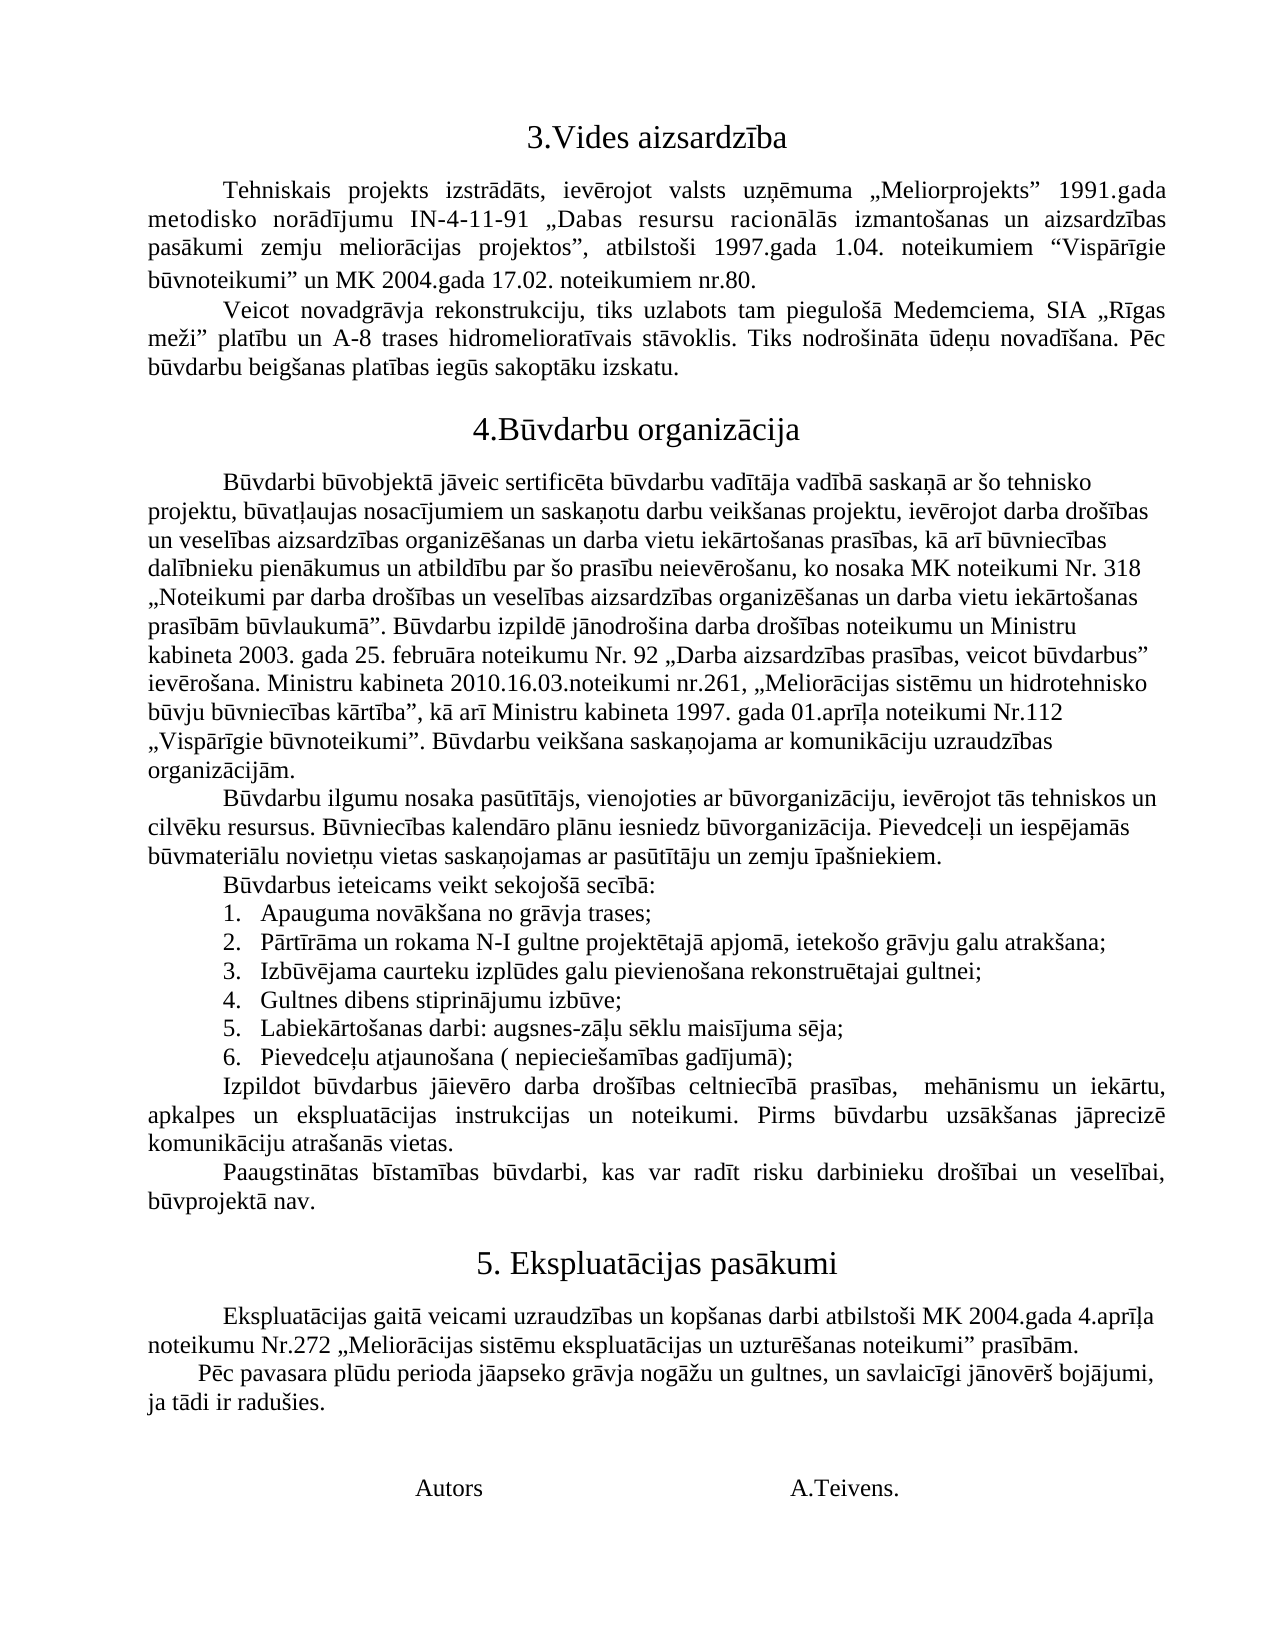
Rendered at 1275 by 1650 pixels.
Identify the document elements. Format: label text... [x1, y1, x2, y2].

list Apauguma novākšana no grāvja trases; [223, 898, 1166, 927]
text 3.Vides aizsardzība [148, 117, 1166, 156]
text Tehniskais projekts izstrādāts, ievērojot valsts uzņēmuma „Meliorprojekts” 1991.gada metodisko norādījumu IN-4-11-91 „Dabas resursu racionālās izmantošanas un aizsardzības pasākumi zemju meliorācijas projektos”, atbilstoši 1997.gada 1.04. noteikumiem “Vispārīgie būvnoteikumi” un MK 2004.gada 17.02. noteikumiem nr.80. [148, 175, 1166, 295]
text Pēc pavasara plūdu perioda jāapseko grāvja nogāžu un gultnes, un savlaicīgi jānovērš bojājumi, ja tādi ir radušies. [148, 1358, 1166, 1416]
text Veicot novadgrāvja rekonstrukciju, tiks uzlabots tam piegulošā Medemciema, SIA „Rīgas meži” platību un A-8 trases hidromelioratīvais stāvoklis. Tiks nodrošināta ūdeņu novadīšana. Pēc būvdarbu beigšanas platības iegūs sakoptāku izskatu. [148, 295, 1166, 381]
text Būvdarbus ieteicams veikt sekojošā secībā: [148, 870, 1166, 898]
list Izbūvējama caurteku izplūdes galu pievienošana rekonstruētajai gultnei; [223, 956, 1166, 985]
text 4.Būvdarbu organizācija [148, 410, 1166, 448]
list Gultnes dibens stiprinājumu izbūve; [223, 985, 1166, 1013]
text Ekspluatācijas gaitā veicami uzraudzības un kopšanas darbi atbilstoši MK 2004.gada 4.aprīļa noteikumu Nr.272 „Meliorācijas sistēmu ekspluatācijas un uzturēšanas noteikumi” prasībām. [148, 1301, 1166, 1358]
list Pārtīrāma un rokama N-I gultne projektētajā apjomā, ietekošo grāvju galu atrakšana; [223, 927, 1166, 956]
text Paaugstinātas bīstamības būvdarbi, kas var radīt risku darbinieku drošībai un veselībai, būvprojektā nav. [148, 1157, 1166, 1215]
text Būvdarbi būvobjektā jāveic sertificēta būvdarbu vadītāja vadībā saskaņā ar šo tehnisko projektu, būvatļaujas nosacījumiem un saskaņotu darbu veikšanas projektu, ievērojot darba drošības un veselības aizsardzības organizēšanas un darba vietu iekārtošanas prasības, kā arī būvniecības dalībnieku pienākumus un atbildību par šo prasību neievērošanu, ko nosaka MK noteikumi Nr. 318 „Noteikumi par darba drošības un veselības aizsardzības organizēšanas un darba vietu iekārtošanas prasībām būvlaukumā”. Būvdarbu izpildē jānodrošina darba drošības noteikumu un Ministru kabineta 2003. gada 25. februāra noteikumu Nr. 92 „Darba aizsardzības prasības, veicot būvdarbus” ievērošana. Ministru kabineta 2010.16.03.noteikumi nr.261, „Meliorācijas sistēmu un hidrotehnisko būvju būvniecības kārtība”, kā arī Ministru kabineta 1997. gada 01.aprīļa noteikumi Nr.112 „Vispārīgie būvnoteikumi”. Būvdarbu veikšana saskaņojama ar komunikāciju uzraudzības organizācijām. [148, 467, 1166, 783]
text Izpildot būvdarbus jāievēro darba drošības celtniecībā prasības, mehānismu un iekārtu, apkalpes un ekspluatācijas instrukcijas un noteikumi. Pirms būvdarbu uzsākšanas jāprecizē komunikāciju atrašanās vietas. [148, 1071, 1166, 1157]
text Būvdarbu ilgumu nosaka pasūtītājs, vienojoties ar būvorganizāciju, ievērojot tās tehniskos un cilvēku resursus. Būvniecības kalendāro plānu iesniedz būvorganizācija. Pievedceļi un iespējamās būvmateriālu novietņu vietas saskaņojamas ar pasūtītāju un zemju īpašniekiem. [148, 783, 1166, 870]
list Labiekārtošanas darbi: augsnes-zāļu sēklu maisījuma sēja; [223, 1013, 1166, 1042]
text 5. Ekspluatācijas pasākumi [148, 1243, 1166, 1282]
text Autors A.Teivens. [148, 1473, 1166, 1502]
list Pievedceļu atjaunošana ( nepieciešamības gadījumā); [223, 1042, 1166, 1071]
